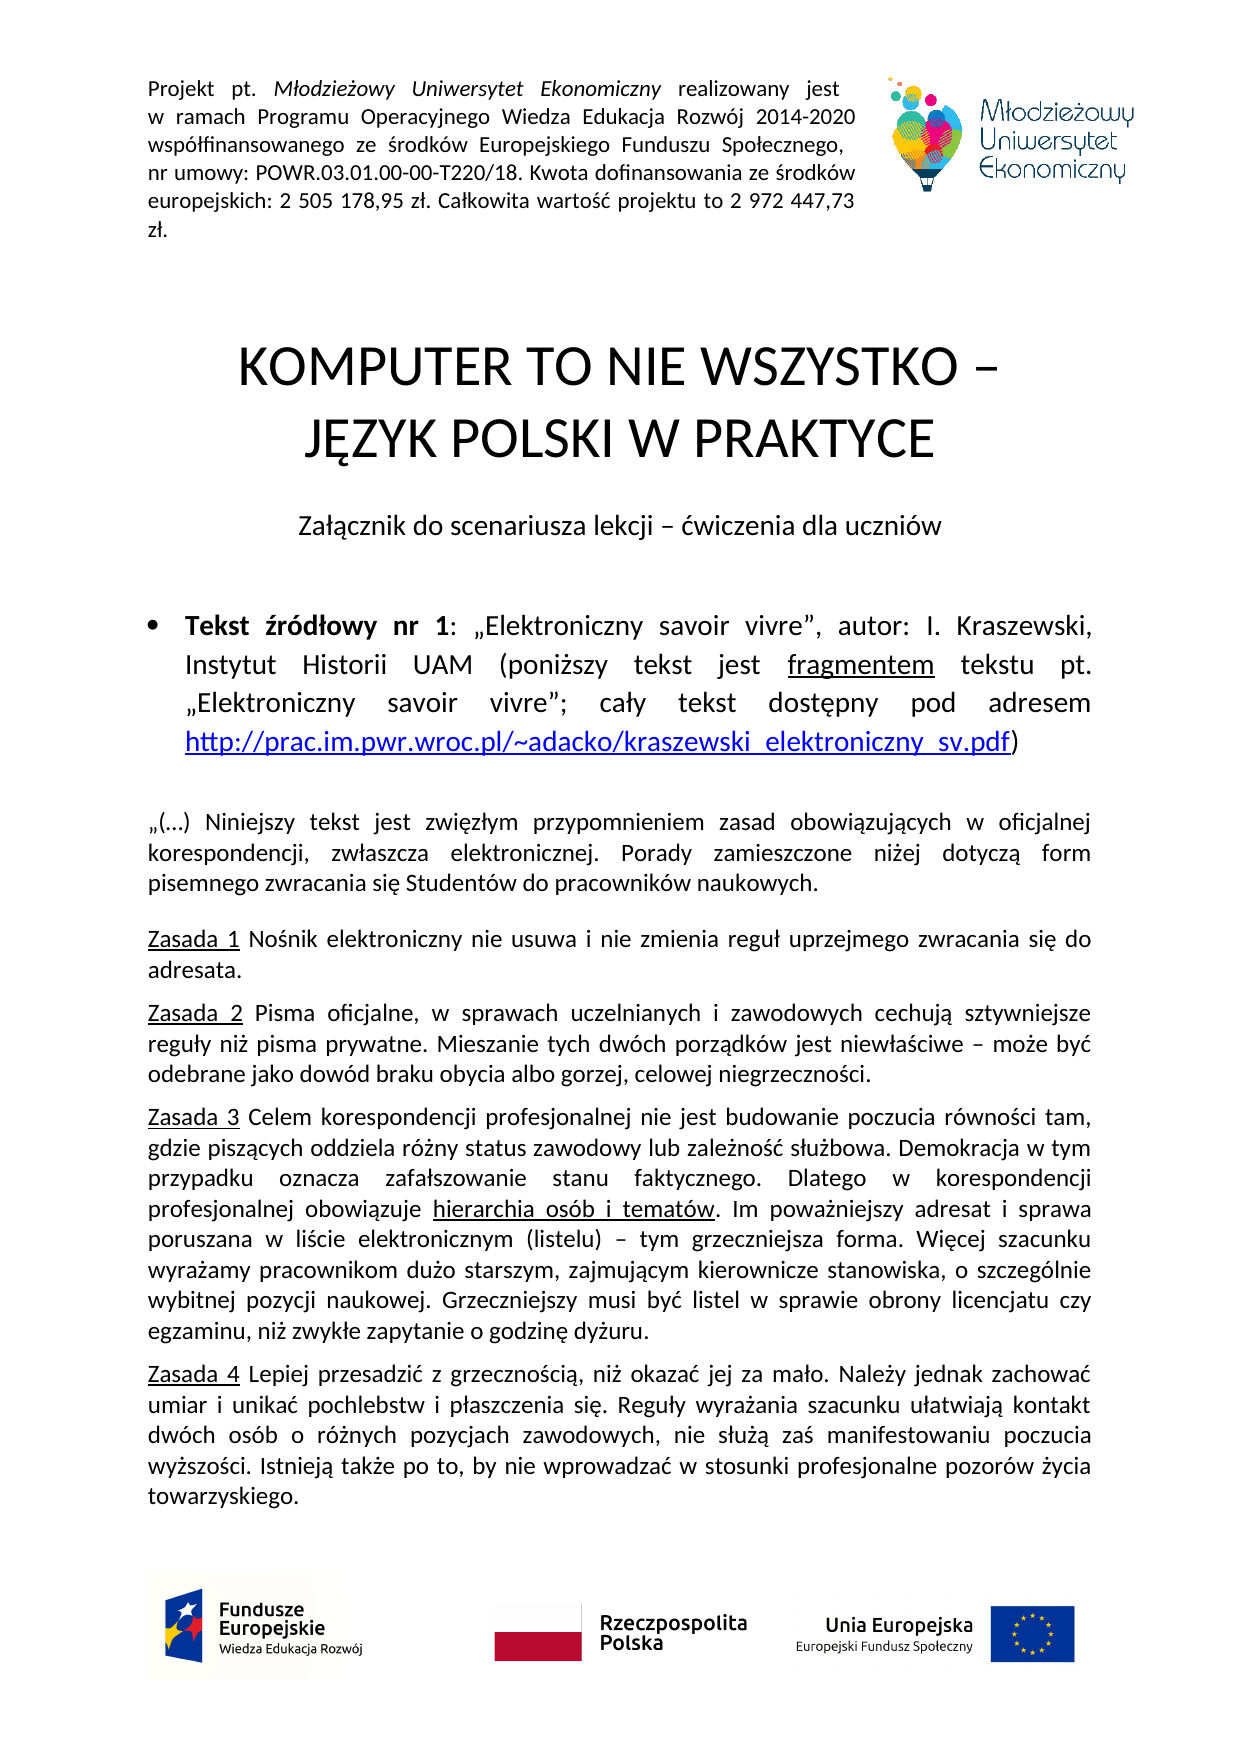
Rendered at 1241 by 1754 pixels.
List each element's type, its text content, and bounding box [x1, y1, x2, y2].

text JĘZYK POLSKI W PRAKTYCE [148, 400, 1093, 472]
text KOMPUTER TO NIE WSZYSTKO – [148, 329, 1093, 400]
text Zasada 4 Lepiej przesadzić z grzecznością, niż okazać jej za mało. Należy jednak zachować umiar i unikać pochlebstw i płaszczenia się. Reguły wyrażania szacunku ułatwiają kontakt dwóch osób o różnych pozycjach zawodowych, nie służą zaś manifestowaniu poczucia wyższości. Istnieją także po to, by nie wprowadzać w stosunki profesjonalne pozorów życia towarzyskiego. [148, 1358, 1093, 1511]
text Załącznik do scenariusza lekcji – ćwiczenia dla uczniów [148, 507, 1093, 543]
picture [884, 75, 1138, 194]
picture [147, 1570, 380, 1681]
text Zasada 1 Nośnik elektroniczny nie usuwa i nie zmienia reguł uprzejmego zwracania się do adresata. [148, 923, 1093, 984]
text Zasada 3 Celem korespondencji profesjonalnej nie jest budowanie poczucia równości tam, gdzie piszących oddziela różny status zawodowy lub zależność służbowa. Demokracja w tym przypadku oznacza zafałszowanie stanu faktycznego. Dlatego w korespondencji profesjonalnej obowiązuje hierarchia osób i tematów. Im poważniejszy adresat i sprawa poruszana w liście elektronicznym (listelu) – tym grzeczniejsza forma. Więcej szacunku wyrażamy pracownikom dużo starszym, zajmującym kierownicze stanowiska, o szczególnie wybitnej pozycji naukowej. Grzeczniejszy musi być listel w sprawie obrony licencjatu czy egzaminu, niż zwykłe zapytanie o godzinę dyżuru. [148, 1101, 1093, 1346]
text Zasada 2 Pisma oficjalne, w sprawach uczelnianych i zawodowych cechują sztywniejsze reguły niż pisma prywatne. Mieszanie tych dwóch porządków jest niewłaściwe – może być odebrane jako dowód braku obycia albo gorzej, celowej niegrzeczności. [148, 997, 1093, 1089]
text „(…) Niniejszy tekst jest zwięzłym przypomnieniem zasad obowiązujących w oficjalnej korespondencji, zwłaszcza elektronicznej. Porady zamieszczone niżej dotyczą form pisemnego zwracania się Studentów do pracowników naukowych. [148, 806, 1093, 898]
picture [475, 1583, 766, 1681]
list Tekst źródłowy nr 1: „Elektroniczny savoir vivre”, autor: I. Kraszewski, Instytut Historii UAM (poniższy tekst jest fragmentem tekstu pt. „Elektroniczny savoir vivre”; cały tekst dostępny pod adresem http://prac.im.pwr.wroc.pl/~adacko/kraszewski_elektroniczny_sv.pdf) [148, 607, 1093, 758]
picture [778, 1587, 1093, 1681]
